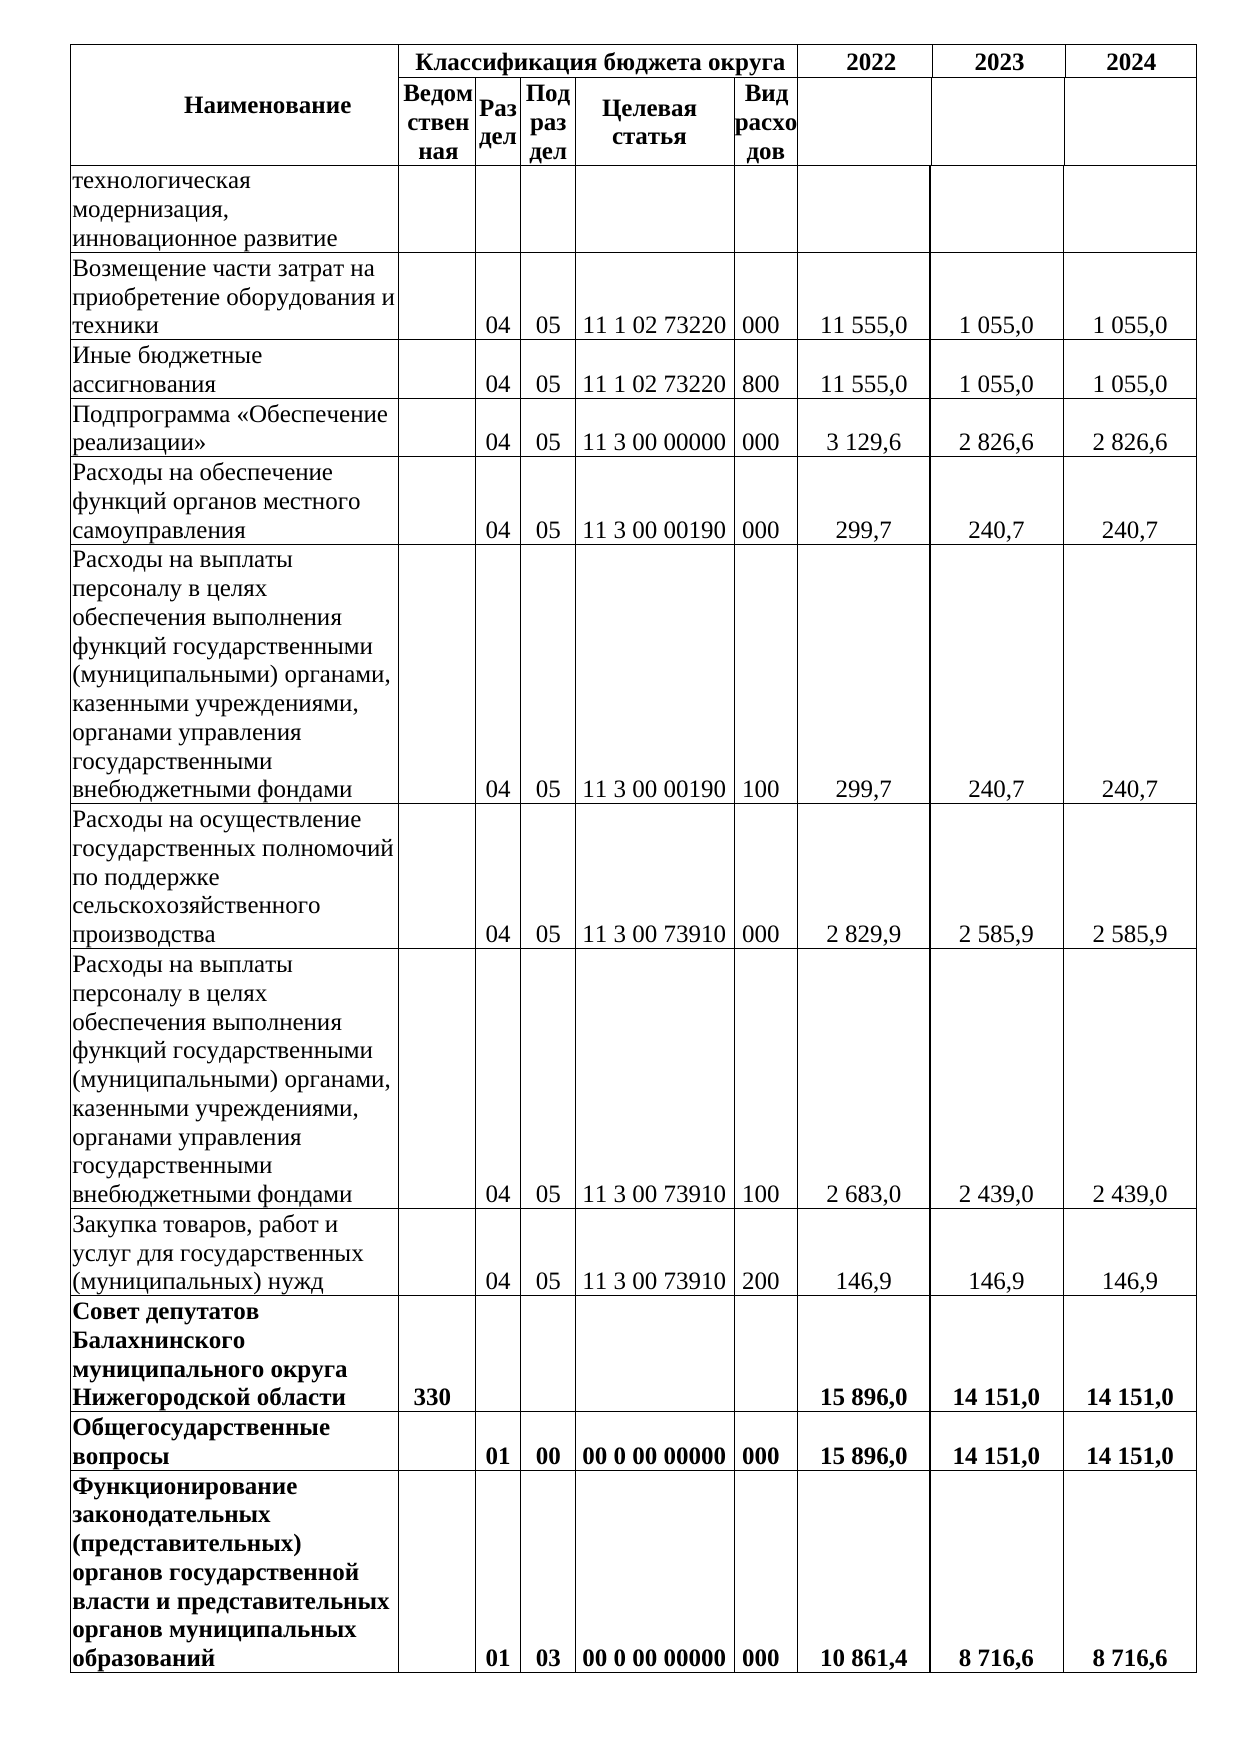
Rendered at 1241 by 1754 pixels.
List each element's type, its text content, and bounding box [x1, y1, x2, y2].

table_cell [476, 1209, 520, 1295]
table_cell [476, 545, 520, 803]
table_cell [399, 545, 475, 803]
table_header 2022 [798, 45, 932, 77]
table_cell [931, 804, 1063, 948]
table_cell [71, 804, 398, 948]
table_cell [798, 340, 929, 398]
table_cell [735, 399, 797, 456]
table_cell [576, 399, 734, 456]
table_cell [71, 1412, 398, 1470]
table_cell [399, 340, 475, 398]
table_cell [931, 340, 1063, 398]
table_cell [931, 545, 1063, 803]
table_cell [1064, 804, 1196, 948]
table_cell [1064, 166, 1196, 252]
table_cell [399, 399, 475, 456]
table_cell Под раз дел [521, 78, 575, 164]
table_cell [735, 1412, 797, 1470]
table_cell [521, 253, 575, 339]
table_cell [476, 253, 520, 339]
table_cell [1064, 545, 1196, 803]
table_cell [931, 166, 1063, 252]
table_cell Раз дел [476, 78, 520, 164]
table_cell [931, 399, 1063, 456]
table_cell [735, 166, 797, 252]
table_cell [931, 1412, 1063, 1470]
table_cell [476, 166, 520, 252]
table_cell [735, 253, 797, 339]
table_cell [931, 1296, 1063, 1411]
table_header Классификация бюджета округа [399, 45, 797, 77]
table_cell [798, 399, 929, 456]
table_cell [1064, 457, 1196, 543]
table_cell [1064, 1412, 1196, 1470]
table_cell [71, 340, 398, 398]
table_header Наименование [71, 45, 398, 164]
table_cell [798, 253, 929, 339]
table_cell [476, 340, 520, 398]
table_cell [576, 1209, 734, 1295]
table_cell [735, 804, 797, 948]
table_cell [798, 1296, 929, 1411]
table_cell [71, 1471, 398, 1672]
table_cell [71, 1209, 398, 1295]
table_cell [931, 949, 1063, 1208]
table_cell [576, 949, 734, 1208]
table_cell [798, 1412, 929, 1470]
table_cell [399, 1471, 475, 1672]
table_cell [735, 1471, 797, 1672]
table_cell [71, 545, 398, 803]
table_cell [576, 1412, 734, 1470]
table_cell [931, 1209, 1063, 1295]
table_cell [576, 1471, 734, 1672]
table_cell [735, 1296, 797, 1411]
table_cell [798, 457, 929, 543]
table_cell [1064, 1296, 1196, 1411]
table_cell Ведом ствен ная [399, 78, 475, 164]
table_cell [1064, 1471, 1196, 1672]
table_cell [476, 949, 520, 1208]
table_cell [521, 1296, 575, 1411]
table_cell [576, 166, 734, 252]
table_cell [798, 78, 931, 164]
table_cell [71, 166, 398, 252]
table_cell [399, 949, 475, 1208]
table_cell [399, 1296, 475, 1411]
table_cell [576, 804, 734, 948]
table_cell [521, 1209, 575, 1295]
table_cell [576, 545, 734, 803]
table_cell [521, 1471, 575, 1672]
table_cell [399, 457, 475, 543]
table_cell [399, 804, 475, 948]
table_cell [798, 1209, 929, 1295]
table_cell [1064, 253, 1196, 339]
table_cell Вид расхо дов [735, 78, 797, 164]
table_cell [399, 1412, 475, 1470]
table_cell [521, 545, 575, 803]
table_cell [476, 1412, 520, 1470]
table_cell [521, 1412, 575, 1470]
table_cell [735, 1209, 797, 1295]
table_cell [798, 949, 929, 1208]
table_header 2024 [1066, 45, 1196, 77]
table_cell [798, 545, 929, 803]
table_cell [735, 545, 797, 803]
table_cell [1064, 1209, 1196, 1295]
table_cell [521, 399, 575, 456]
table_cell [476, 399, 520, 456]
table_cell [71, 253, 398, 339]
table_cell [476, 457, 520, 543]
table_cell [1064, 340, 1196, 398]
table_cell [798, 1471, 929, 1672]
table_cell [1065, 78, 1196, 164]
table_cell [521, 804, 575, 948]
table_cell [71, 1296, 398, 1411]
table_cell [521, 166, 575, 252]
table_cell [932, 78, 1064, 164]
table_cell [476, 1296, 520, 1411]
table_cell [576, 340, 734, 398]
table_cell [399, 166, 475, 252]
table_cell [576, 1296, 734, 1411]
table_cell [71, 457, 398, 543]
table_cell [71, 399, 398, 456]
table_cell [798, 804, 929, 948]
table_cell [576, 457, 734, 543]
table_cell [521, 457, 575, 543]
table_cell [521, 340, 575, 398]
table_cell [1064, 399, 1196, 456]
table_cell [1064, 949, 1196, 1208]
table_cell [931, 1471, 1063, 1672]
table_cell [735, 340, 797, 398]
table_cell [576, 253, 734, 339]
table_cell Целевая статья [576, 78, 734, 164]
table_header 2023 [933, 45, 1065, 77]
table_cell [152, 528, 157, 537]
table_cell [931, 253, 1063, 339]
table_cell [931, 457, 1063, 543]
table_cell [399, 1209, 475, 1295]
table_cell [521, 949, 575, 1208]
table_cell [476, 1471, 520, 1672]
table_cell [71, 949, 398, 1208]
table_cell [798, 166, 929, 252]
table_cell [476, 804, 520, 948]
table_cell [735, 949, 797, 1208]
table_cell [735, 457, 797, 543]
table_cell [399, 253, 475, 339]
